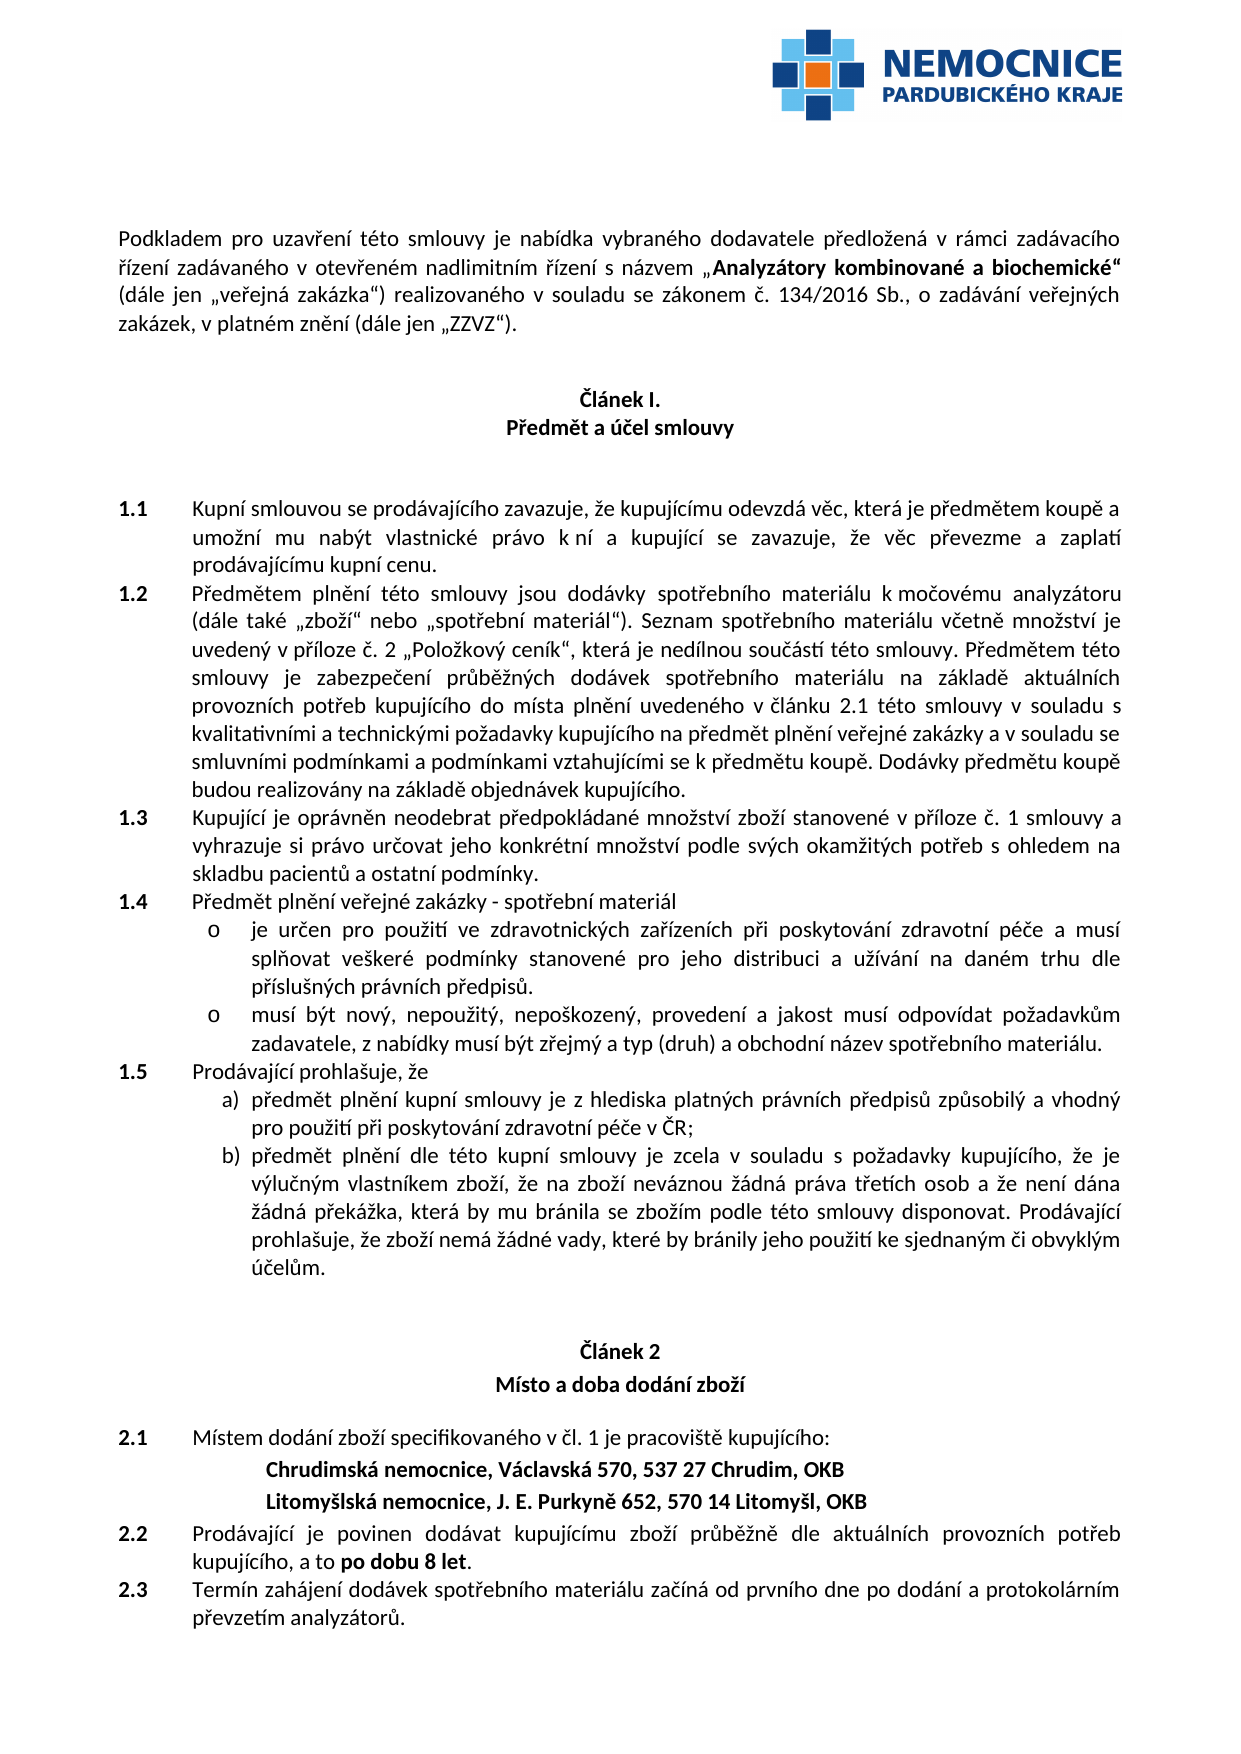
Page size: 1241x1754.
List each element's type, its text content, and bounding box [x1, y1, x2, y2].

list Předmět plnění veřejné zakázky - spotřební materiál [118, 887, 1122, 915]
text Místo a doba dodání zboží [118, 1370, 1122, 1398]
list Kupující je oprávněn neodebrat předpokládané množství zboží stanovené v příloze č. 1 smlouvy a vyhrazuje si právo určovat jeho konkrétní množství podle svých okamžitých potřeb s ohledem na skladbu pacientů a ostatní podmínky. [118, 803, 1122, 887]
list předmět plnění dle této kupní smlouvy je zcela v souladu s požadavky kupujícího, že je výlučným vlastníkem zboží, že na zboží neváznou žádná práva třetích osob a že není dána žádná překážka, která by mu bránila se zbožím podle této smlouvy disponovat. Prodávající prohlašuje, že zboží nemá žádné vady, které by bránily jeho použití ke sjednaným či obvyklým účelům. [222, 1141, 1122, 1281]
text 1.5 Prodávající prohlašuje, že [118, 1057, 1122, 1085]
text 2.3 Termín zahájení dodávek spotřebního materiálu začíná od prvního dne po dodání a protokolárním převzetím analyzátorů. [118, 1575, 1122, 1631]
text 1.2 Předmětem plnění této smlouvy jsou dodávky spotřebního materiálu k močovému analyzátoru (dále také „zboží“ nebo „spotřební materiál“). Seznam spotřebního materiálu včetně množství je uvedený v příloze č. 2 „Položkový ceník“, která je nedílnou součástí této smlouvy. Předmětem této smlouvy je zabezpečení průběžných dodávek spotřebního materiálu na základě aktuálních provozních potřeb kupujícího do místa plnění uvedeného v článku 2.1 této smlouvy v souladu s kvalitativními a technickými požadavky kupujícího na předmět plnění veřejné zakázky a v souladu se smluvními podmínkami a podmínkami vztahujícími se k předmětu koupě. Dodávky předmětu koupě budou realizovány na základě objednávek kupujícího. [118, 579, 1122, 803]
title Předmět a účel smlouvy [118, 413, 1122, 442]
text Článek 2 [118, 1337, 1122, 1366]
text Chrudimská nemocnice, Václavská 570, 537 27 Chrudim, OKB [192, 1455, 1122, 1483]
list předmět plnění kupní smlouvy je z hlediska platných právních předpisů způsobilý a vhodný pro použití při poskytování zdravotní péče v ČR; [222, 1085, 1122, 1141]
title Článek I. [118, 386, 1122, 413]
picture [771, 28, 1123, 122]
text Podkladem pro uzavření této smlouvy je nabídka vybraného dodavatele předložená v rámci zadávacího řízení zadávaného v otevřeném nadlimitním řízení s názvem „Analyzátory kombinované a biochemické“ (dále jen „veřejná zakázka“) realizovaného v souladu se zákonem č. 134/2016 Sb., o zadávání veřejných zakázek, v platném znění (dále jen „ZZVZ“). [118, 224, 1122, 337]
subtitle Kupní smlouvou se prodávajícího zavazuje, že kupujícímu odevzdá věc, která je předmětem koupě a umožní mu nabýt vlastnické právo k ní a kupující se zavazuje, že věc převezme a zaplatí prodávajícímu kupní cenu. [118, 494, 1122, 579]
list je určen pro použití ve zdravotnických zařízeních při poskytování zdravotní péče a musí splňovat veškeré podmínky stanovené pro jeho distribuci a užívání na daném trhu dle příslušných právních předpisů. [207, 915, 1122, 1000]
text 2.2 Prodávající je povinen dodávat kupujícímu zboží průběžně dle aktuálních provozních potřeb kupujícího, a to po dobu 8 let. [118, 1519, 1122, 1575]
list musí být nový, nepoužitý, nepoškozený, provedení a jakost musí odpovídat požadavkům zadavatele, z nabídky musí být zřejmý a typ (druh) a obchodní název spotřebního materiálu. [207, 1000, 1122, 1057]
text 2.1 Místem dodání zboží specifikovaného v čl. 1 je pracoviště kupujícího: [118, 1423, 1122, 1451]
text Litomyšlská nemocnice, J. E. Purkyně 652, 570 14 Litomyšl, OKB [192, 1487, 1122, 1515]
